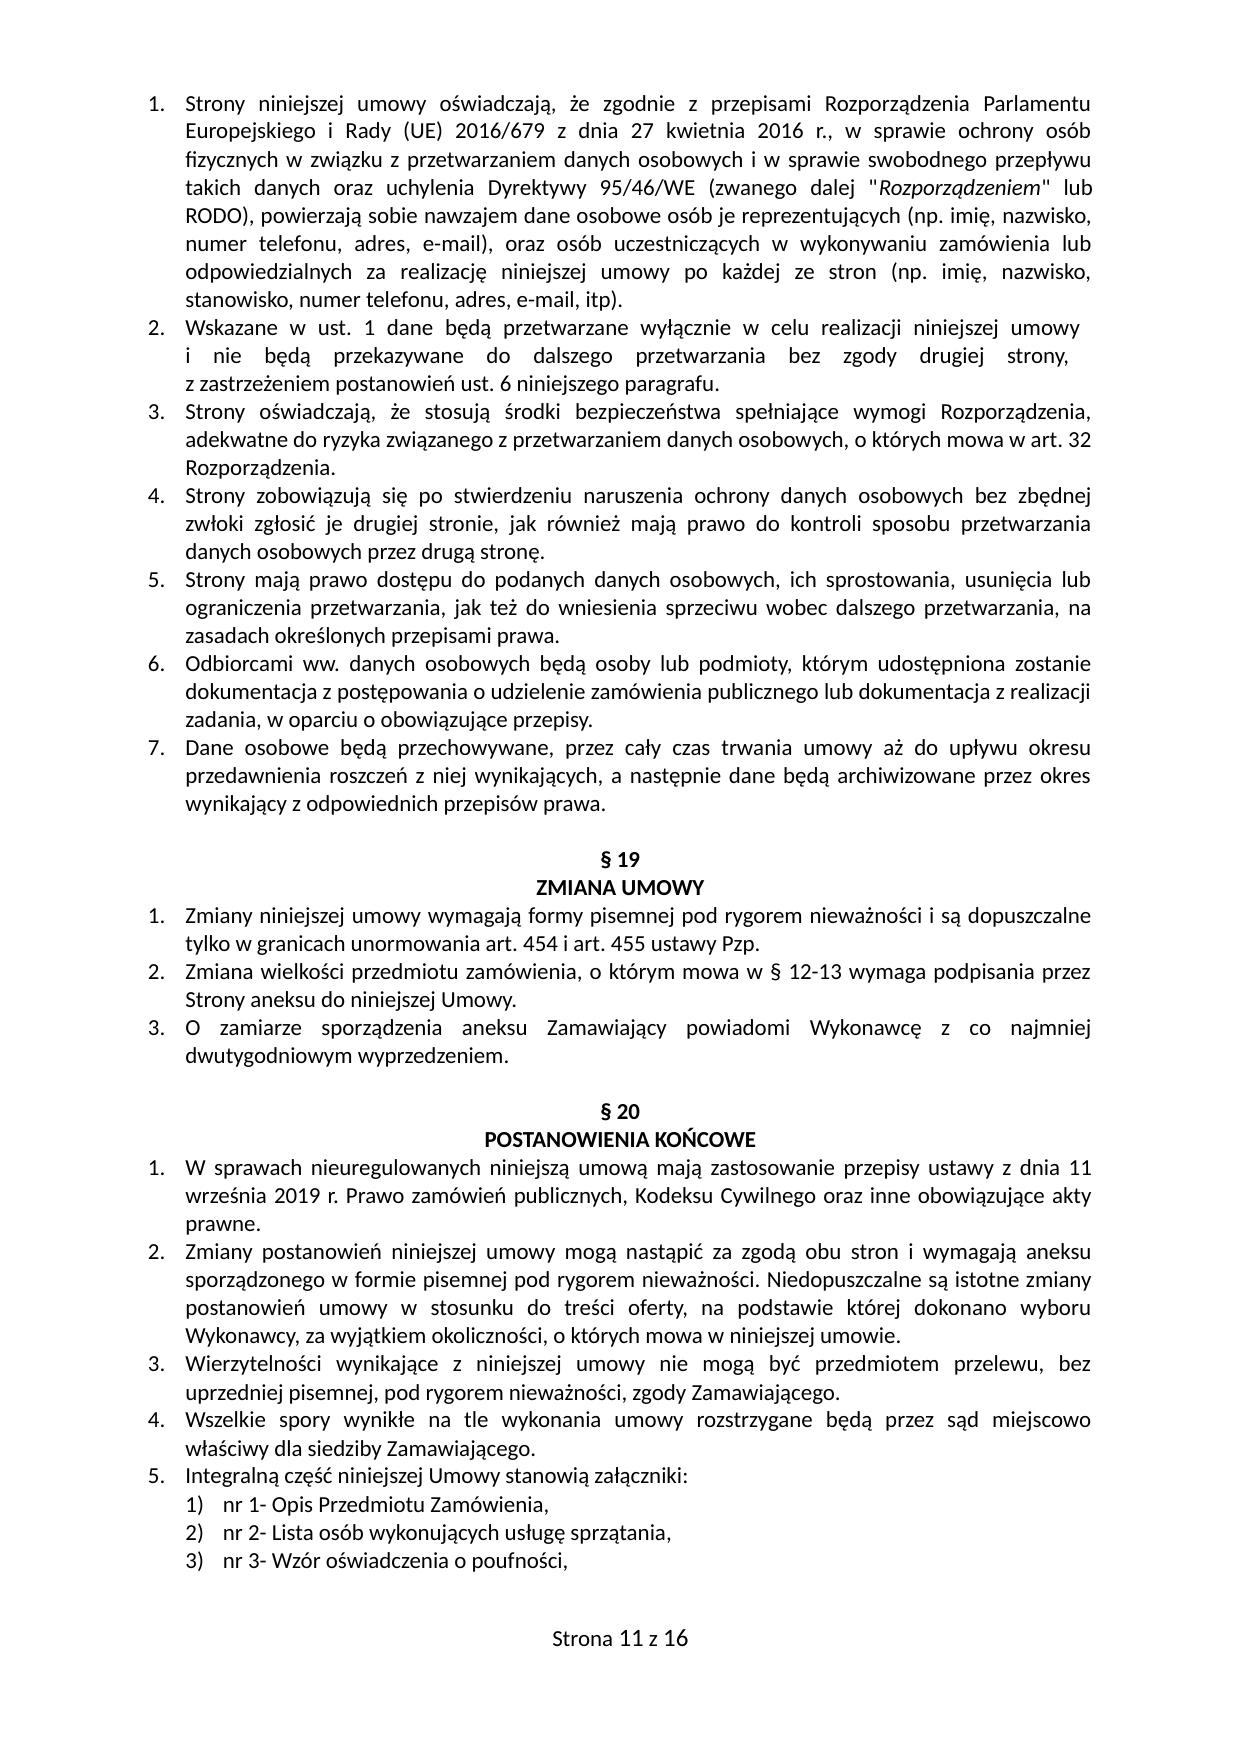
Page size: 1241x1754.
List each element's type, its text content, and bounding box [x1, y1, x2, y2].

list nr 2- Lista osób wykonujących usługę sprzątania, [185, 1518, 1093, 1546]
list Wszelkie spory wynikłe na tle wykonania umowy rozstrzygane będą przez sąd miejscowo właściwy dla siedziby Zamawiającego. [148, 1406, 1093, 1462]
list Strony mają prawo dostępu do podanych danych osobowych, ich sprostowania, usunięcia lub ograniczenia przetwarzania, jak też do wniesienia sprzeciwu wobec dalszego przetwarzania, na zasadach określonych przepisami prawa. [148, 565, 1093, 649]
list Odbiorcami ww. danych osobowych będą osoby lub podmioty, którym udostępniona zostanie dokumentacja z postępowania o udzielenie zamówienia publicznego lub dokumentacja z realizacji zadania, w oparciu o obowiązujące przepisy. [148, 649, 1093, 733]
list O zamiarze sporządzenia aneksu Zamawiający powiadomi Wykonawcę z co najmniej dwutygodniowym wyprzedzeniem. [148, 1013, 1093, 1069]
list Strony niniejszej umowy oświadczają, że zgodnie z przepisami Rozporządzenia Parlamentu Europejskiego i Rady (UE) 2016/679 z dnia 27 kwietnia 2016 r., w sprawie ochrony osób fizycznych w związku z przetwarzaniem danych osobowych i w sprawie swobodnego przepływu takich danych oraz uchylenia Dyrektywy 95/46/WE (zwanego dalej "Rozporządzeniem" lub RODO), powierzają sobie nawzajem dane osobowe osób je reprezentujących (np. imię, nazwisko, numer telefonu, adres, e-mail), oraz osób uczestniczących w wykonywaniu zamówienia lub odpowiedzialnych za realizację niniejszej umowy po każdej ze stron (np. imię, nazwisko, stanowisko, numer telefonu, adres, e-mail, itp). [148, 89, 1093, 313]
list Zmiany postanowień niniejszej umowy mogą nastąpić za zgodą obu stron i wymagają aneksu sporządzonego w formie pisemnej pod rygorem nieważności. Niedopuszczalne są istotne zmiany postanowień umowy w stosunku do treści oferty, na podstawie której dokonano wyboru Wykonawcy, za wyjątkiem okoliczności, o których mowa w niniejszej umowie. [148, 1237, 1093, 1349]
text § 19 [148, 845, 1093, 873]
list Wierzytelności wynikające z niniejszej umowy nie mogą być przedmiotem przelewu, bez uprzedniej pisemnej, pod rygorem nieważności, zgody Zamawiającego. [148, 1349, 1093, 1406]
list Zmiana wielkości przedmiotu zamówienia, o którym mowa w § 12-13 wymaga podpisania przez Strony aneksu do niniejszej Umowy. [148, 957, 1093, 1013]
text ZMIANA UMOWY [148, 873, 1093, 901]
text § 20 [148, 1097, 1093, 1125]
list Integralną część niniejszej Umowy stanowią załączniki: [148, 1462, 1093, 1490]
list nr 1- Opis Przedmiotu Zamówienia, [185, 1490, 1093, 1518]
list W sprawach nieuregulowanych niniejszą umową mają zastosowanie przepisy ustawy z dnia 11 września 2019 r. Prawo zamówień publicznych, Kodeksu Cywilnego oraz inne obowiązujące akty prawne. [148, 1153, 1093, 1237]
list Zmiany niniejszej umowy wymagają formy pisemnej pod rygorem nieważności i są dopuszczalne tylko w granicach unormowania art. 454 i art. 455 ustawy Pzp. [148, 901, 1093, 957]
list Strony oświadczają, że stosują środki bezpieczeństwa spełniające wymogi Rozporządzenia, adekwatne do ryzyka związanego z przetwarzaniem danych osobowych, o których mowa w art. 32 Rozporządzenia. [148, 397, 1093, 481]
list nr 3- Wzór oświadczenia o poufności, [185, 1546, 1093, 1574]
list Dane osobowe będą przechowywane, przez cały czas trwania umowy aż do upływu okresu przedawnienia roszczeń z niej wynikających, a następnie dane będą archiwizowane przez okres wynikający z odpowiednich przepisów prawa. [148, 733, 1093, 817]
text POSTANOWIENIA KOŃCOWE [148, 1125, 1093, 1153]
list Wskazane w ust. 1 dane będą przetwarzane wyłącznie w celu realizacji niniejszej umowy i nie będą przekazywane do dalszego przetwarzania bez zgody drugiej strony, z zastrzeżeniem postanowień ust. 6 niniejszego paragrafu. [148, 313, 1093, 397]
list Strony zobowiązują się po stwierdzeniu naruszenia ochrony danych osobowych bez zbędnej zwłoki zgłosić je drugiej stronie, jak również mają prawo do kontroli sposobu przetwarzania danych osobowych przez drugą stronę. [148, 481, 1093, 565]
